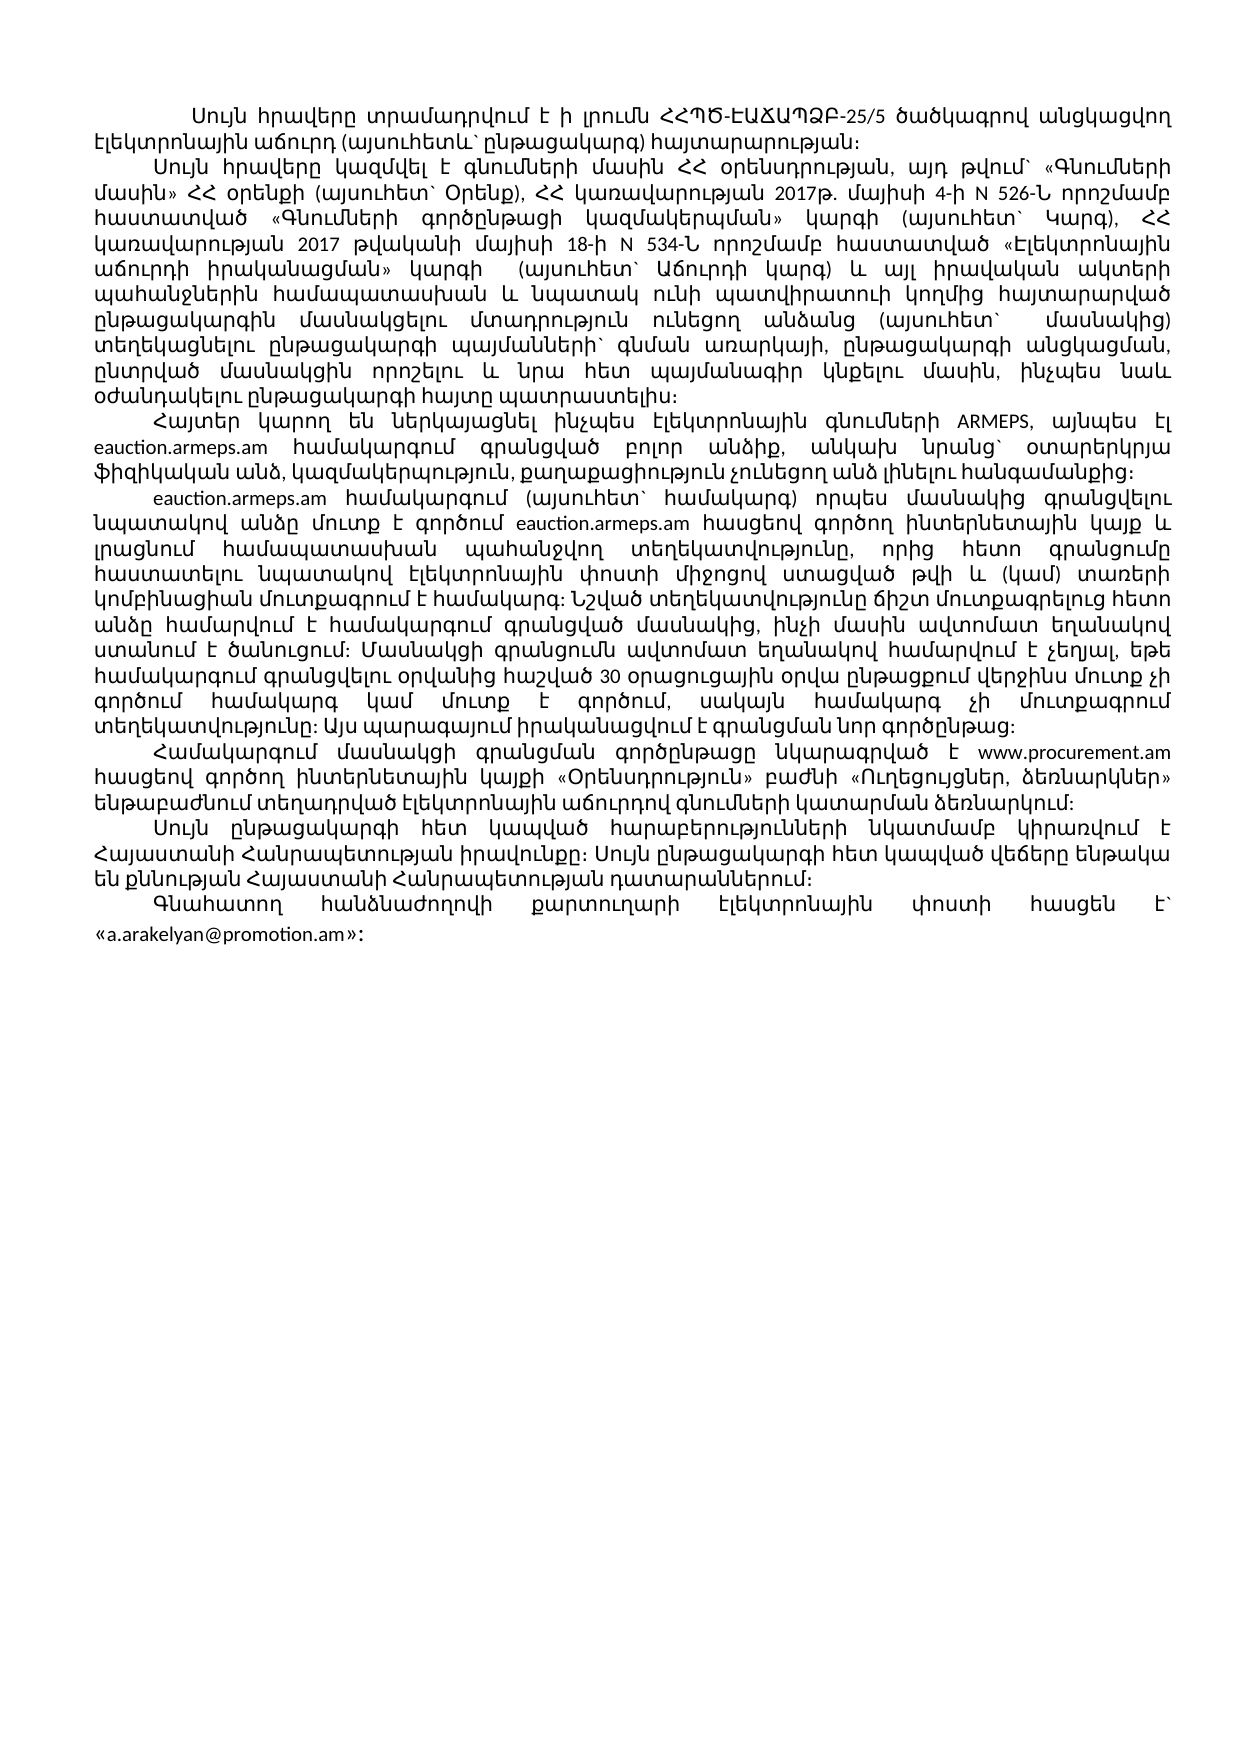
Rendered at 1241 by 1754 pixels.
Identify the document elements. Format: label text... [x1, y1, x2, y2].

text Սույն հրավերը տրամադրվում է ի լրումն ՀՀՊԾ-ԷԱՃԱՊՁԲ-25/5 ծածկագրով անցկացվող էլեկտրոնային աճուրդ (այսուհետև` ընթացակարգ) հայտարարության։ [94, 104, 1171, 154]
text Սույն հրավերը կազմվել է գնումների մասին ՀՀ օրենսդրության, այդ թվում` «Գնումների մասին» ՀՀ օրենքի (այսուհետ` Օրենք), ՀՀ կառավարության 2017թ. մայիսի 4-ի N 526-Ն որոշմամբ հաստատված «Գնումների գործընթացի կազմակերպման» կարգի (այսուհետ` Կարգ), ՀՀ կառավարության 2017 թվականի մայիսի 18-ի N 534-Ն որոշմամբ հաստատված «Էլեկտրոնային աճուրդի իրականացման» կարգի (այսուհետ` Աճուրդի կարգ) և այլ իրավական ակտերի պահանջներին համապատասխան և նպատակ ունի պատվիրատուի կողմից հայտարարված ընթացակարգին մասնակցելու մտադրություն ունեցող անձանց (այսուհետ` մասնակից) տեղեկացնելու ընթացակարգի պայմանների` գնման առարկայի, ընթացակարգի անցկացման, ընտրված մասնակցին որոշելու և նրա հետ պայմանագիր կնքելու մասին, ինչպես նաև օժանդակելու ընթացակարգի հայտը պատրաստելիս։ [94, 154, 1171, 409]
text Գնահատող հանձնաժողովի քարտուղարի էլեկտրոնային փոստի հասցեն է` «a.arakelyan@promotion.am»: [94, 892, 1171, 948]
text eauction.armeps.am համակարգում (այսուհետ` համակարգ) որպես մասնակից գրանցվելու նպատակով անձը մուտք է գործում eauction.armeps.am հասցեով գործող ինտերնետային կայք և լրացնում համապատասխան պահանջվող տեղեկատվությունը, որից հետո գրանցումը հաստատելու նպատակով էլեկտրոնային փոստի միջոցով ստացված թվի և (կամ) տառերի կոմբինացիան մուտքագրում է համակարգ: Նշված տեղեկատվությունը ճիշտ մուտքագրելուց հետո անձը համարվում է համակարգում գրանցված մասնակից, ինչի մասին ավտոմատ եղանակով ստանում է ծանուցում: Մասնակցի գրանցումն ավտոմատ եղանակով համարվում է չեղյալ, եթե համակարգում գրանցվելու օրվանից հաշված 30 օրացուցային օրվա ընթացքում վերջինս մուտք չի գործում համակարգ կամ մուտք է գործում, սակայն համակարգ չի մուտքագրում տեղեկատվությունը: Այս պարագայում իրականացվում է գրանցման նոր գործընթաց: [94, 485, 1171, 739]
text Համակարգում մասնակցի գրանցման գործընթացը նկարագրված է www.procurement.am հասցեով գործող ինտերնետային կայքի «Օրենսդրություն» բաժնի «Ուղեցույցներ, ձեռնարկներ» ենթաբաժնում տեղադրված էլեկտրոնային աճուրդով գնումների կատարման ձեռնարկում: [94, 739, 1171, 815]
text Հայտեր կարող են ներկայացնել ինչպես էլեկտրոնային գնումների ARMEPS, այնպես էլ eauction.armeps.am համակարգում գրանցված բոլոր անձիք, անկախ նրանց` օտարերկրյա ֆիզիկական անձ, կազմակերպություն, քաղաքացիություն չունեցող անձ լինելու հանգամանքից։ [94, 409, 1171, 485]
text Սույն ընթացակարգի հետ կապված հարաբերությունների նկատմամբ կիրառվում է Հայաստանի Հանրապետության իրավունքը։ Սույն ընթացակարգի հետ կապված վեճերը ենթակա են քննության Հայաստանի Հանրապետության դատարաններում։ [94, 815, 1171, 892]
